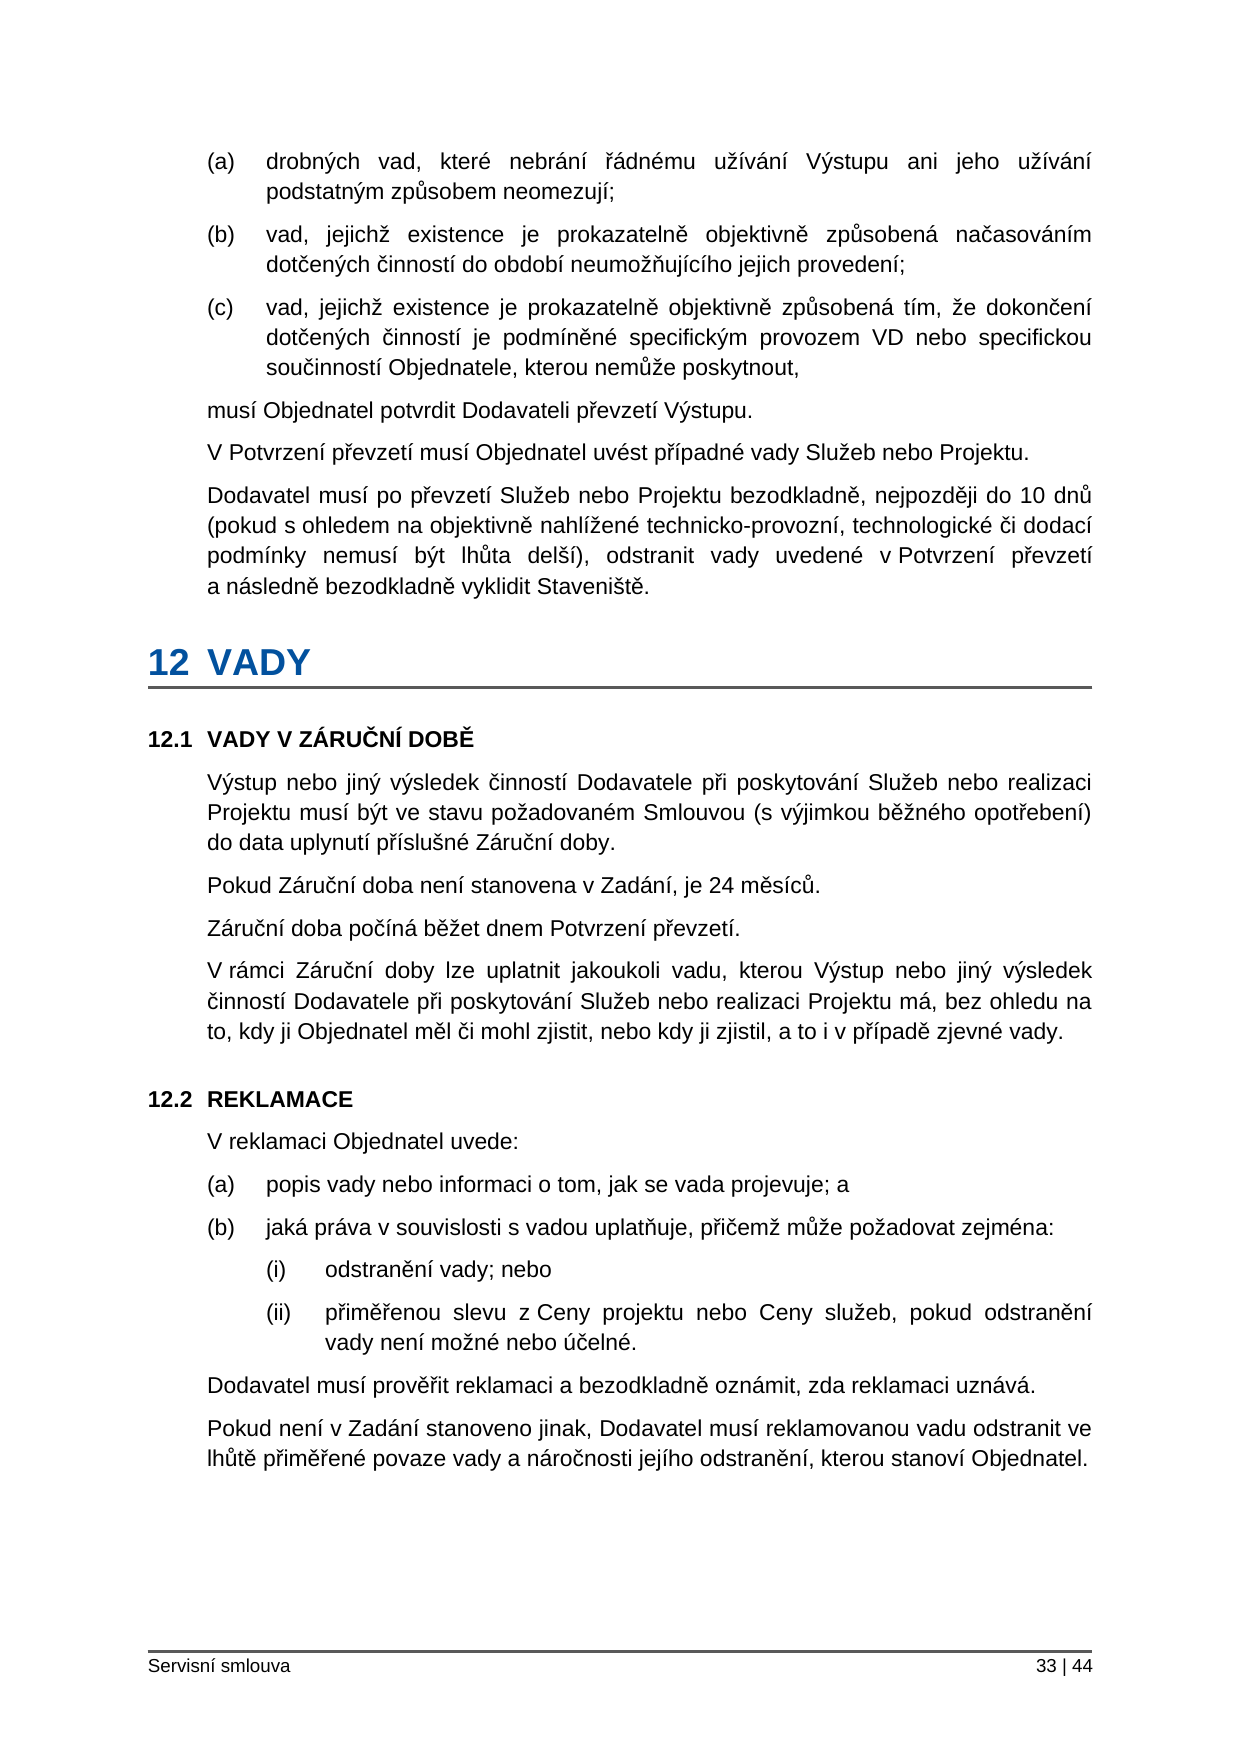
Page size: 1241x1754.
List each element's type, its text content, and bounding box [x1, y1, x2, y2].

text Vady v záruční době [148, 726, 1092, 753]
text Reklamace [148, 1086, 1092, 1112]
text V reklamaci Objednatel uvede: [207, 1128, 1092, 1155]
text vad, jejichž existence je prokazatelně objektivně způsobená tím, že dokončení dotčených činností je podmíněné specifickým provozem VD nebo specifickou součinností Objednatele, kterou nemůže poskytnout, [207, 293, 1092, 380]
text Pokud není v Zadání stanoveno jinak, Dodavatel musí reklamovanou vadu odstranit ve lhůtě přiměřené povaze vady a náročnosti jejího odstranění, kterou stanoví Objednatel. [207, 1415, 1092, 1471]
list V rámci Záruční doby lze uplatnit jakoukoli vadu, kterou Výstup nebo jiný výsledek činností Dodavatele při poskytování Služeb nebo realizaci Projektu má, bez ohledu na to, kdy ji Objednatel měl či mohl zjistit, nebo kdy ji zjistil, a to i v případě zjevné vady. [207, 957, 1092, 1044]
text musí Objednatel potvrdit Dodavateli převzetí Výstupu. [207, 397, 1092, 423]
text Dodavatel musí prověřit reklamaci a bezodkladně oznámit, zda reklamaci uznává. [207, 1372, 1092, 1398]
text vad, jejichž existence je prokazatelně objektivně způsobená načasováním dotčených činností do období neumožňujícího jejich provedení; [207, 221, 1092, 277]
text popis vady nebo informaci o tom, jak se vada projevuje; a [207, 1171, 1092, 1197]
text Výstup nebo jiný výsledek činností Dodavatele při poskytování Služeb nebo realizaci Projektu musí být ve stavu požadovaném Smlouvou (s výjimkou běžného opotřebení) do data uplynutí příslušné Záruční doby. [207, 769, 1092, 856]
text jaká práva v souvislosti s vadou uplatňuje, přičemž může požadovat zejména: [207, 1214, 1092, 1240]
text odstranění vady; nebo [266, 1256, 1092, 1283]
text Záruční doba počíná běžet dnem Potvrzení převzetí. [207, 915, 1092, 941]
text Dodavatel musí po převzetí Služeb nebo Projektu bezodkladně, nejpozději do 10 dnů (pokud s ohledem na objektivně nahlížené technicko-provozní, technologické či dodací podmínky nemusí být lhůta delší), odstranit vady uvedené v Potvrzení převzetí a následně bezodkladně vyklidit Staveniště. [207, 482, 1092, 599]
text přiměřenou slevu z Ceny projektu nebo Ceny služeb, pokud odstranění vady není možné nebo účelné. [266, 1299, 1092, 1356]
text Vady [148, 640, 1092, 686]
text Pokud Záruční doba není stanovena v Zadání, je 24 měsíců. [207, 872, 1092, 898]
text V Potvrzení převzetí musí Objednatel uvést případné vady Služeb nebo Projektu. [207, 439, 1092, 466]
text drobných vad, které nebrání řádnému užívání Výstupu ani jeho užívání podstatným způsobem neomezují; [207, 148, 1092, 204]
